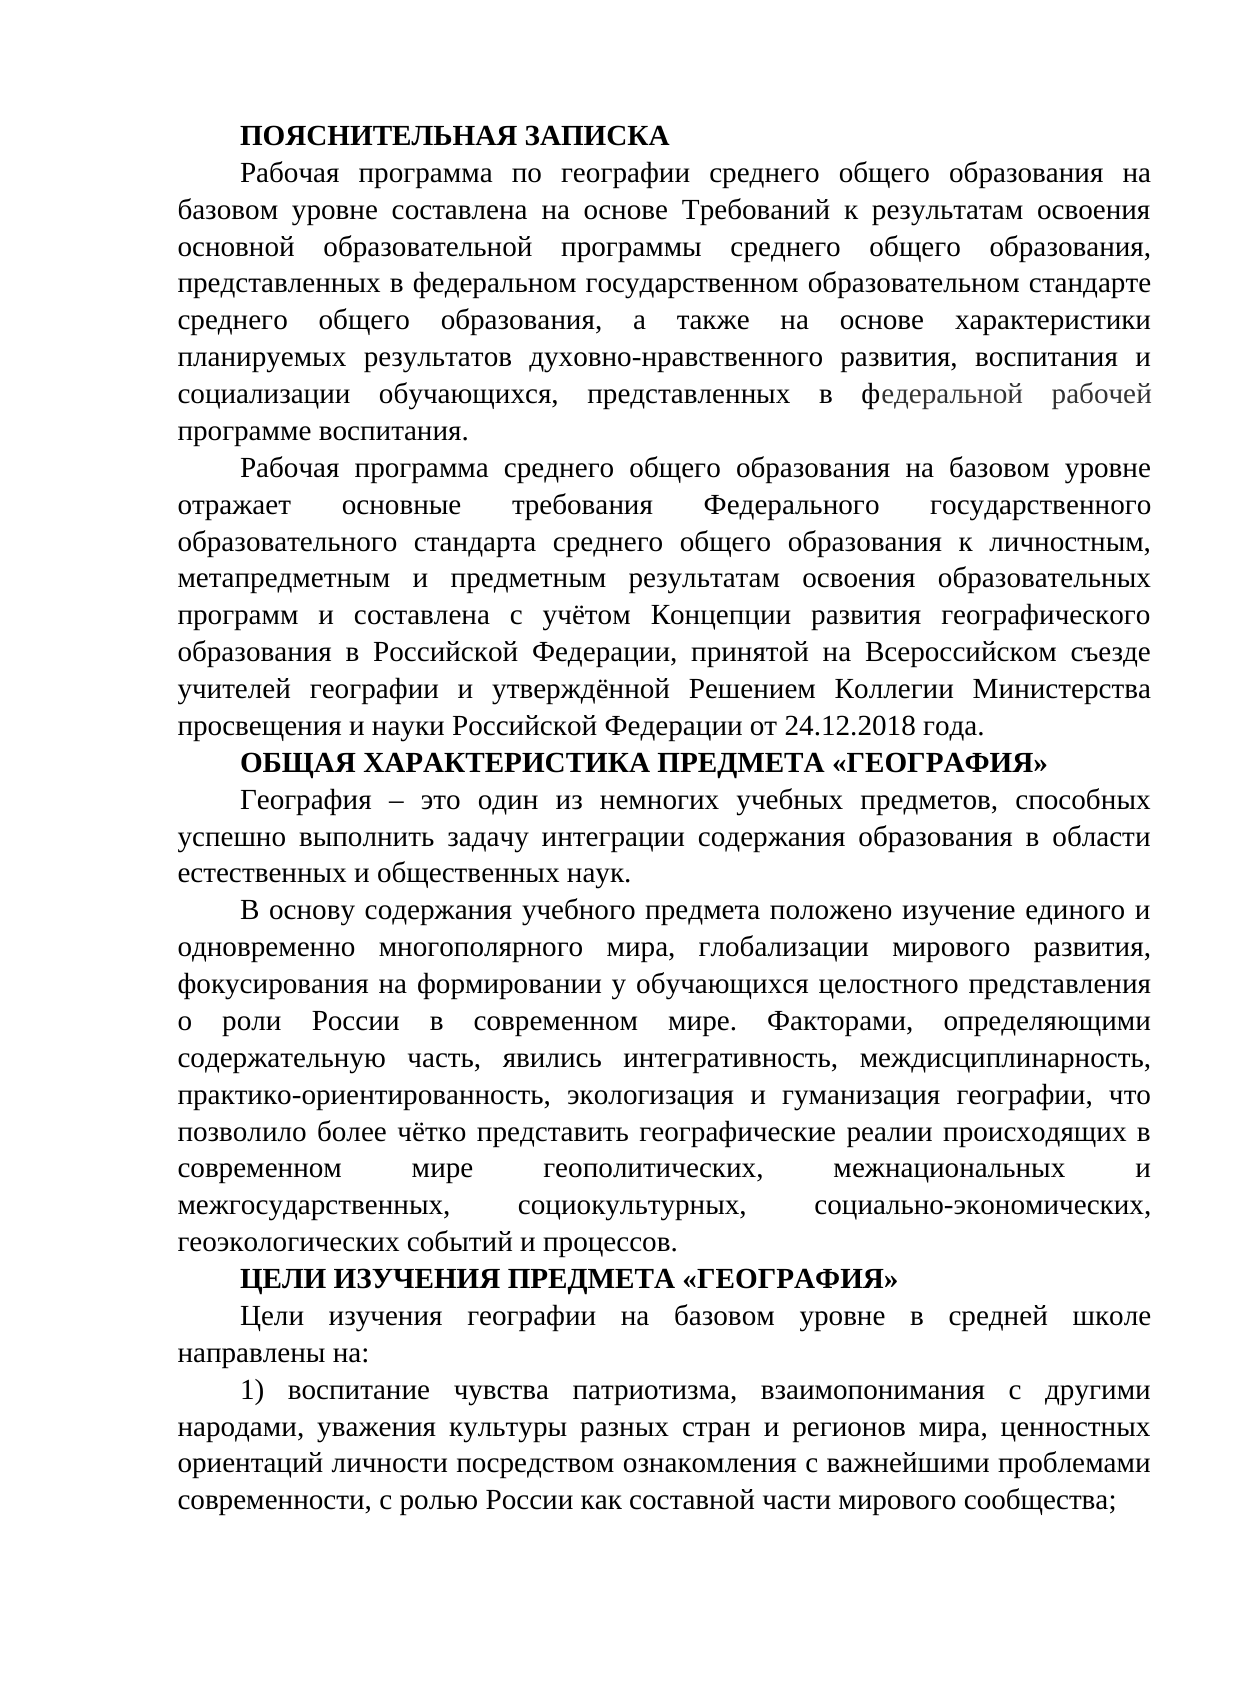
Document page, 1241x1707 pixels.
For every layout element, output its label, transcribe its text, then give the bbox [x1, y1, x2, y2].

text ПОЯСНИТЕЛЬНАЯ ЗАПИСКА [177, 118, 1152, 152]
text В основу содержания учебного предмета положено изучение единого и одновременно многополярного мира, глобализации мирового развития, фокусирования на формировании у обучающихся целостного представления о роли России в современном мире. Факторами, определяющими содержательную часть, явились интегративность, междисциплинарность, практико-ориентированность, экологизация и гуманизация географии, что позволило более чётко представить географические реалии происходящих в современном мире геополитических, межнациональных и межгосударственных, социокультурных, социально-экономических, геоэкологических событий и процессов. [177, 892, 1152, 1258]
text 1) воспитание чувства патриотизма, взаимопонимания с другими народами, уважения культуры разных стран и регионов мира, ценностных ориентаций личности посредством ознакомления с важнейшими проблемами современности, c ролью России как составной части мирового сообщества; [177, 1372, 1152, 1516]
text ОБЩАЯ ХАРАКТЕРИСТИКА ПРЕДМЕТА «ГЕОГРАФИЯ» [177, 745, 1152, 778]
text География – это один из немногих учебных предметов, способных успешно выполнить задачу интеграции содержания образования в области естественных и общественных наук. [177, 782, 1152, 889]
text Цели изучения географии на базовом уровне в средней школе направлены на: [177, 1298, 1152, 1368]
text ЦЕЛИ ИЗУЧЕНИЯ ПРЕДМЕТА «ГЕОГРАФИЯ» [177, 1261, 1152, 1295]
text Рабочая программа по географии среднего общего образования на базовом уровне составлена на основе Требований к результатам освоения основной образовательной программы среднего общего образования, представленных в федеральном государственном образовательном стандарте среднего общего образования, а также на основе характеристики планируемых результатов духовно-нравственного развития, воспитания и социализации обучающихся, представленных в федеральной рабочей программе воспитания. [177, 155, 1152, 447]
text Рабочая программа среднего общего образования на базовом уровне отражает основные требования Федерального государственного образовательного стандарта среднего общего образования к личностным, метапредметным и предметным результатам освоения образовательных программ и составлена с учётом Концепции развития географического образования в Российской Федерации, принятой на Всероссийском съезде учителей географии и утверждённой Решением Коллегии Министерства просвещения и науки Российской Федерации от 24.12.2018 года. [177, 450, 1152, 742]
